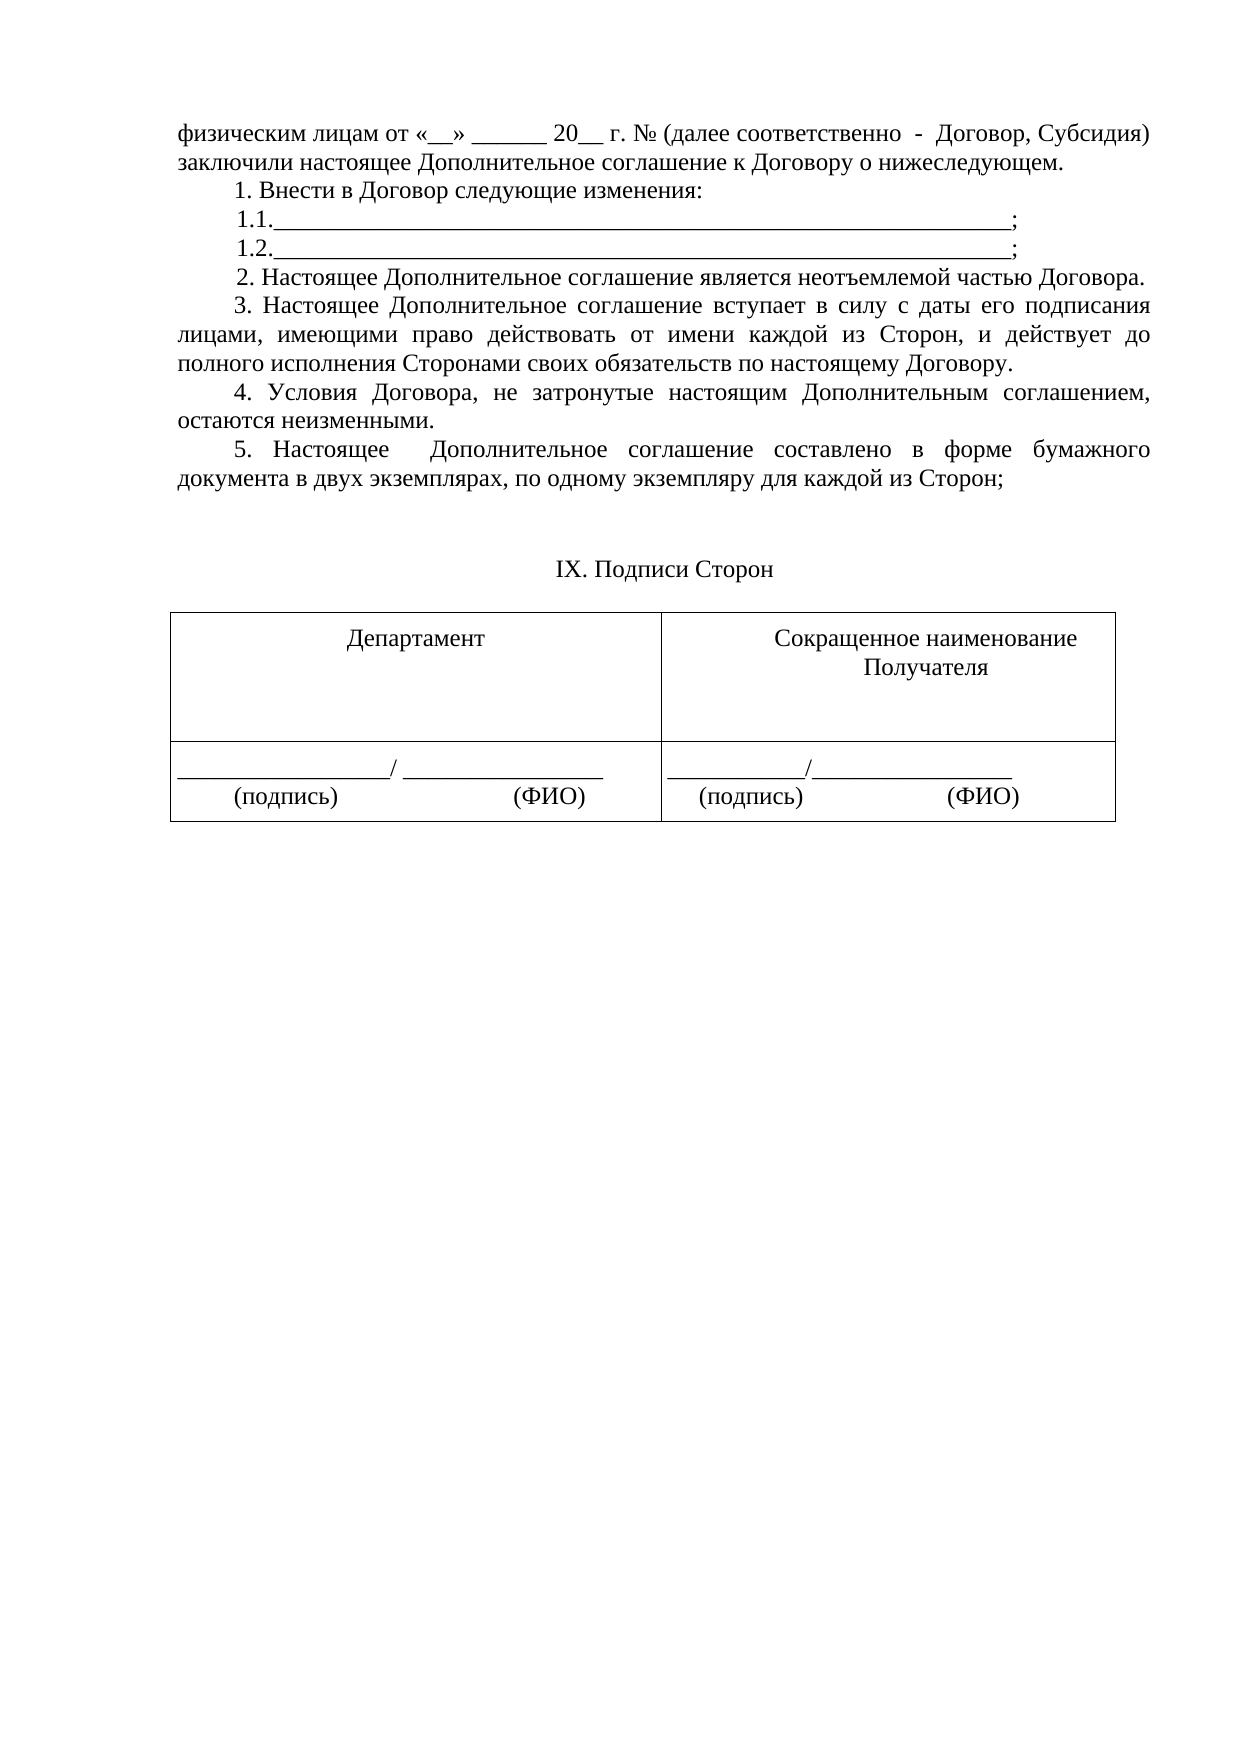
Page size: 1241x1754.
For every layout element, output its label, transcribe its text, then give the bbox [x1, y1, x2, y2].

table_header Сокращенное наименование Получателя [662, 613, 1115, 741]
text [177, 118, 1152, 176]
table_cell _________________/ ________________ (подпись) (ФИО) [171, 742, 661, 821]
text 1. Внести в Договор следующие изменения: [177, 176, 1152, 204]
table_header Департамент [171, 613, 661, 741]
table_cell ___________/________________ (подпись) (ФИО) [662, 742, 1115, 821]
text 5. Настоящее Дополнительное соглашение составлено в форме бумажного документа в двух экземплярах, по одному экземпляру для каждой из Сторон; [177, 434, 1152, 492]
text IX. Подписи Сторон [177, 554, 1152, 583]
text 1.1.___________________________________________________________; [177, 204, 1152, 233]
text 1.2.___________________________________________________________; [177, 233, 1152, 262]
text 3. Настоящее Дополнительное соглашение вступает в силу с даты его подписания лицами, имеющими право действовать от имени каждой из Сторон, и действует до полного исполнения Сторонами своих обязательств по настоящему Договору. [177, 291, 1152, 377]
text 4. Условия Договора, не затронутые настоящим Дополнительным соглашением, остаются неизменными. [177, 377, 1152, 434]
text 2. Настоящее Дополнительное соглашение является неотъемлемой частью Договора. [177, 262, 1152, 291]
